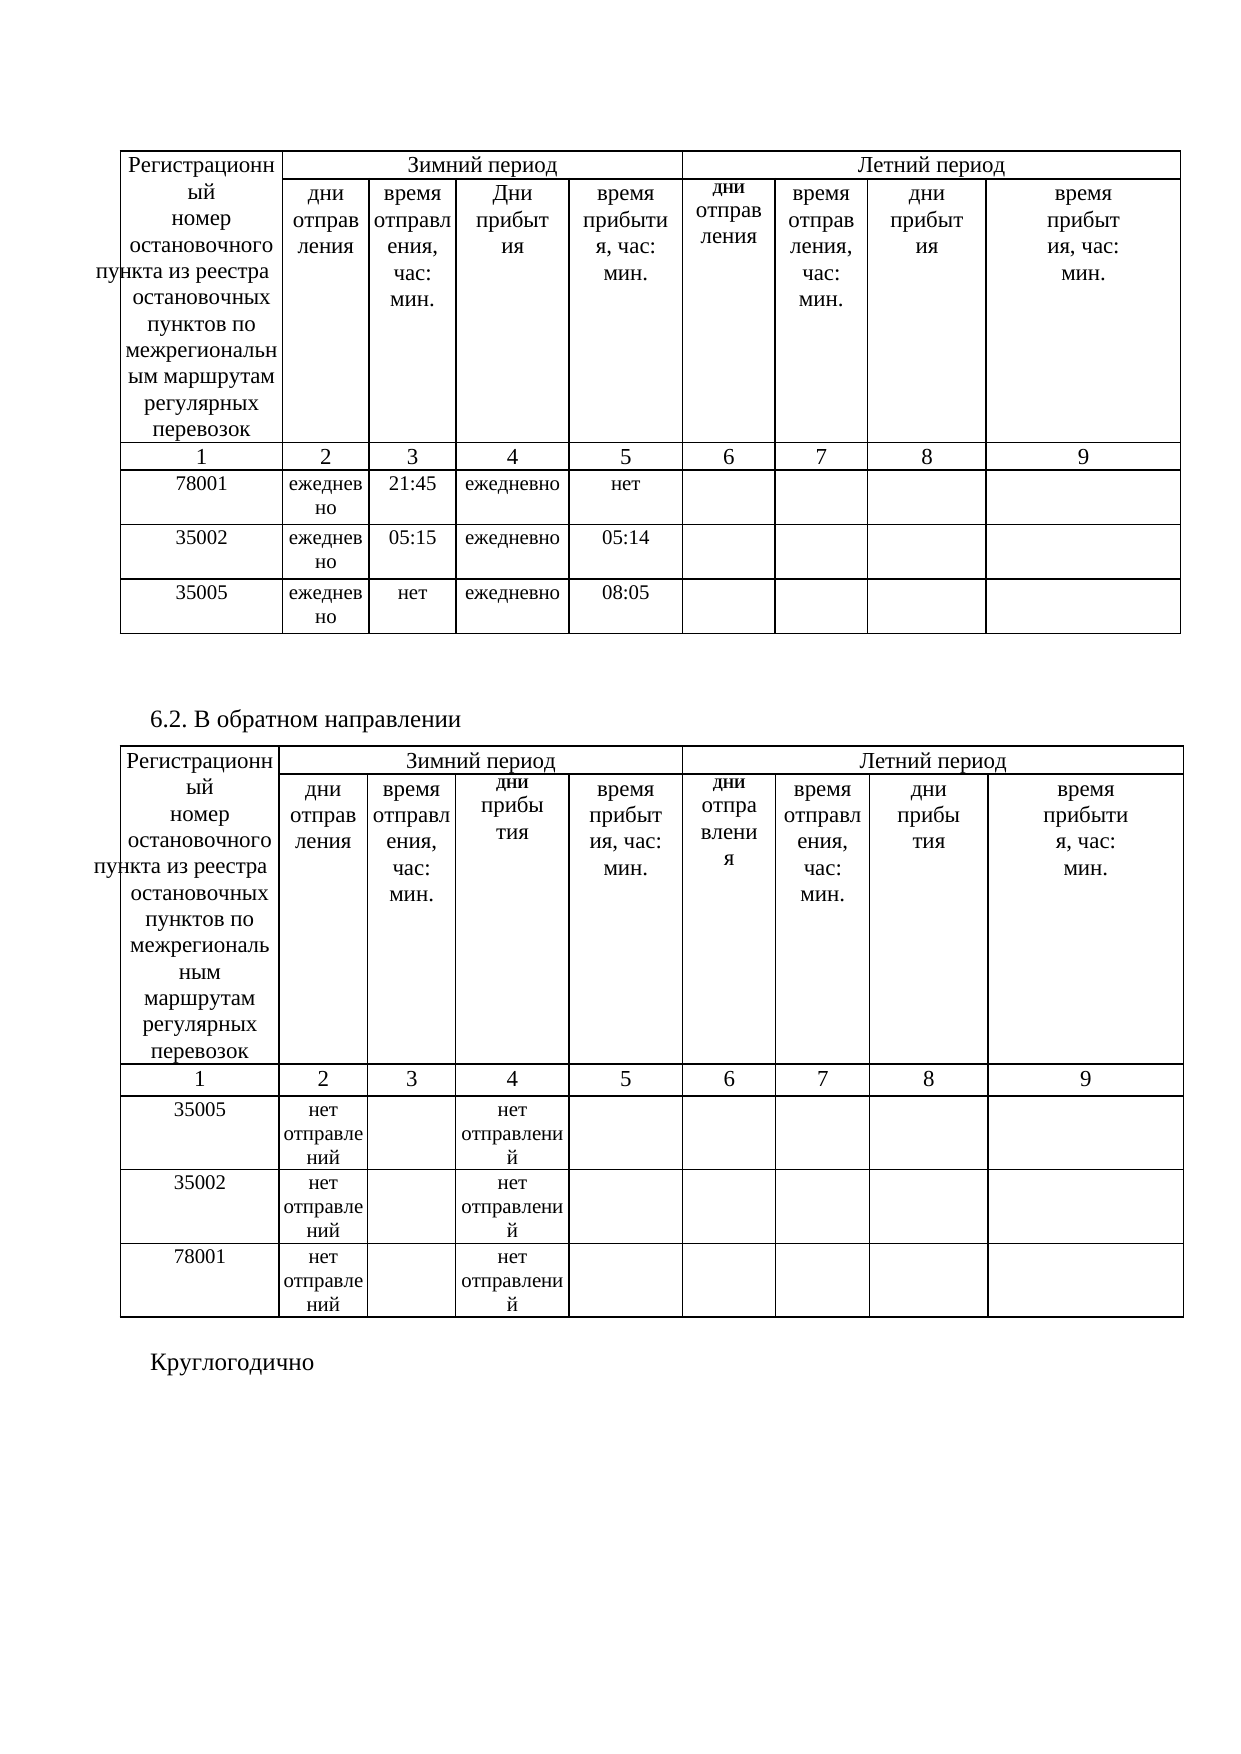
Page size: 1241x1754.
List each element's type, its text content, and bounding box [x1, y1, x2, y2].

table_cell [683, 471, 774, 524]
table_cell [989, 1170, 1183, 1242]
table_cell время прибыти я, час: мин. [989, 775, 1183, 1063]
table_cell [368, 1170, 455, 1242]
table_cell дни отправ ления [280, 775, 367, 1063]
table_cell [987, 471, 1180, 524]
table_header Летний период [683, 747, 1183, 773]
table_cell [368, 1244, 455, 1316]
table_cell 05:14 [570, 525, 682, 578]
table_cell [570, 1244, 682, 1316]
table_cell [989, 1244, 1183, 1316]
table_cell нет отправлений [456, 1244, 568, 1316]
table_cell 6 [683, 1065, 775, 1095]
table_cell ежедневно [457, 525, 568, 578]
table_cell [683, 580, 774, 632]
table_cell [776, 1097, 869, 1169]
table_cell время отправл ения, час: мин. [370, 180, 455, 441]
table_cell 78001 [121, 1244, 278, 1316]
table_cell 3 [368, 1065, 455, 1095]
table_cell нет отправлений [280, 1244, 367, 1316]
table_cell [987, 525, 1180, 578]
table_cell [989, 1097, 1183, 1169]
table_header Зимний период [283, 152, 682, 178]
text Круглогодично [150, 1347, 1090, 1375]
table_cell [368, 1097, 455, 1169]
table_cell 4 [457, 443, 568, 469]
table_cell дни прибыт ия [868, 180, 985, 441]
table_cell 2 [280, 1065, 367, 1095]
table_cell 8 [868, 443, 985, 469]
table_cell ДНИ отпра влени я [683, 775, 775, 1063]
table_cell ежедневно [283, 580, 368, 632]
table_cell [868, 525, 985, 578]
table_cell 3 [370, 443, 455, 469]
table_cell 8 [870, 1065, 987, 1095]
table_cell [683, 1244, 775, 1316]
table_cell [570, 1170, 682, 1242]
table_cell 21:45 [370, 471, 455, 524]
table_cell [776, 1170, 869, 1242]
table_cell время отправл ения, час: мин. [776, 775, 869, 1063]
table_header Регистрационный номер остановочного пункта из реестра остановочных пунктов по межрегиональным маршрутам регулярных перевозок [121, 152, 282, 441]
table_cell 5 [570, 443, 682, 469]
table_cell [570, 1097, 682, 1169]
table_cell [776, 580, 867, 632]
table_cell [868, 580, 985, 632]
table_cell ежедневно [457, 471, 568, 524]
table_cell дни отправ ления [283, 180, 368, 441]
table_header Регистрационный номер остановочного пункта из реестра остановочных пунктов по межрегиональным маршрутам регулярных перевозок [121, 747, 278, 1063]
table_cell ДНИ отправ ления [683, 180, 774, 441]
table_cell время прибыт ия, час: мин. [987, 180, 1180, 441]
table_cell 4 [456, 1065, 568, 1095]
table_cell дни прибы тия [870, 775, 987, 1063]
table_cell время прибыти я, час: мин. [570, 180, 682, 441]
table_cell время отправл ения, час: мин. [368, 775, 455, 1063]
table_cell время отправ ления, час: мин. [776, 180, 867, 441]
table_header Зимний период [280, 747, 682, 773]
table_cell 6 [683, 443, 774, 469]
table_cell [870, 1097, 987, 1169]
table_cell ежедневно [283, 471, 368, 524]
table_cell 35005 [121, 1097, 278, 1169]
table_cell 78001 [121, 471, 282, 524]
table_cell 35002 [121, 1170, 278, 1242]
table_cell [683, 1170, 775, 1242]
table_cell ДНИ прибы тия [456, 775, 568, 1063]
table_cell [870, 1170, 987, 1242]
table_cell 08:05 [570, 580, 682, 632]
table_cell [868, 471, 985, 524]
table_cell нет отправлений [456, 1170, 568, 1242]
table_cell ежедневно [457, 580, 568, 632]
table_cell 35002 [121, 525, 282, 578]
table_cell [776, 471, 867, 524]
table_cell [683, 525, 774, 578]
table_cell [987, 580, 1180, 632]
table_cell 9 [989, 1065, 1183, 1095]
table_cell [776, 525, 867, 578]
table_cell Дни прибыт ия [457, 180, 568, 441]
table_cell 2 [283, 443, 368, 469]
table_cell [683, 1097, 775, 1169]
table_cell 7 [776, 443, 867, 469]
text 6.2. В обратном направлении [150, 704, 1090, 733]
table_cell время прибыт ия, час: мин. [570, 775, 682, 1063]
table_cell 9 [987, 443, 1180, 469]
table_cell нет отправлений [280, 1170, 367, 1242]
table_cell 1 [121, 1065, 278, 1095]
table_cell 05:15 [370, 525, 455, 578]
table_cell 5 [570, 1065, 682, 1095]
table_cell нет [370, 580, 455, 632]
table_cell 35005 [121, 580, 282, 632]
table_cell 1 [121, 443, 282, 469]
table_header Летний период [683, 152, 1180, 178]
table_cell 7 [776, 1065, 869, 1095]
table_cell [870, 1244, 987, 1316]
table_cell [776, 1244, 869, 1316]
table_cell нет [570, 471, 682, 524]
table_cell ежедневно [283, 525, 368, 578]
table_cell нет отправлений [280, 1097, 367, 1169]
table_cell нет отправлений [456, 1097, 568, 1169]
